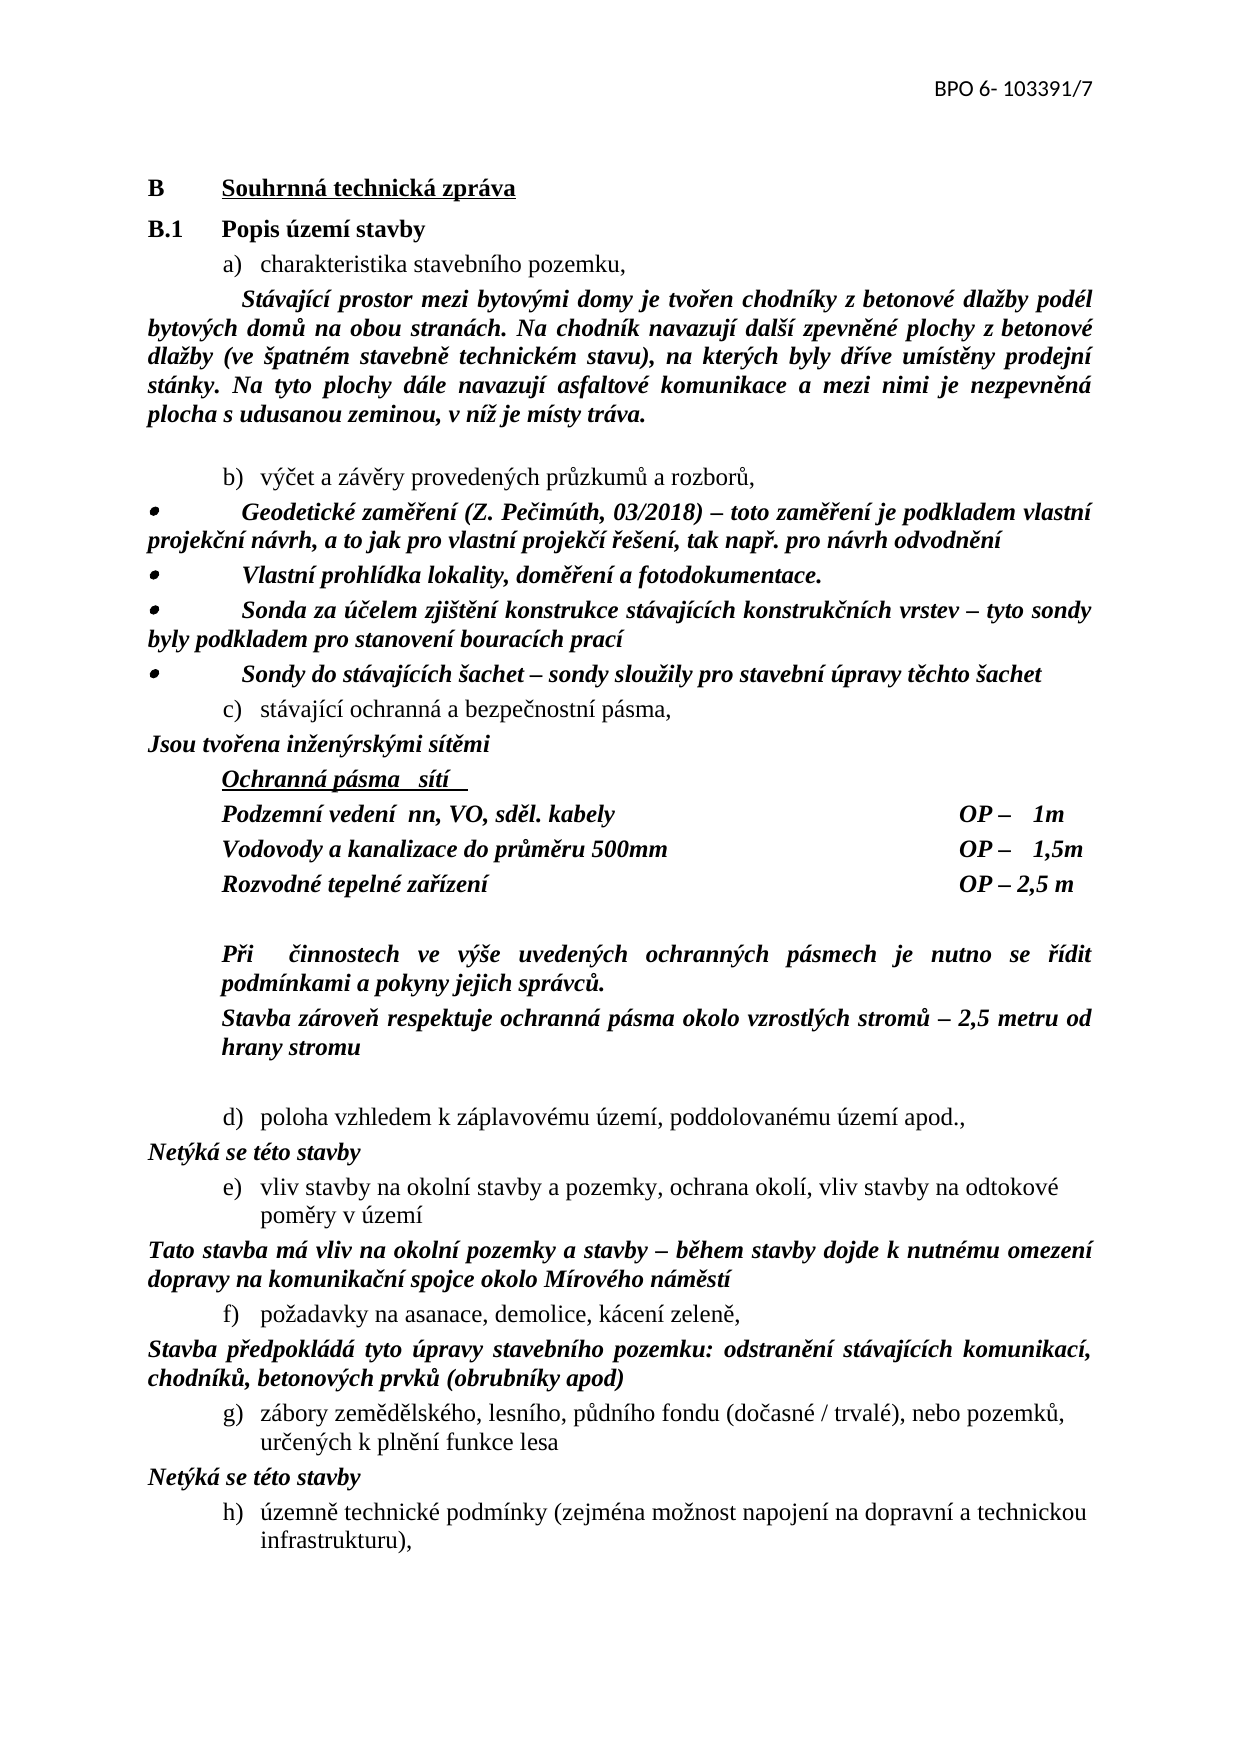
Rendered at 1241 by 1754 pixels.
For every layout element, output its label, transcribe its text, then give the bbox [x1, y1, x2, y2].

list územně technické podmínky (zejména možnost napojení na dopravní a technickou infrastrukturu), [223, 1497, 1093, 1554]
list zábory zemědělského, lesního, půdního fondu (dočasné / trvalé), nebo pozemků, určených k plnění funkce lesa [223, 1398, 1093, 1455]
text Vodovody a kanalizace do průměru 500mm OP – 1,5m [221, 834, 1093, 863]
list vliv stavby na okolní stavby a pozemky, ochrana okolí, vliv stavby na odtokové poměry v území [223, 1172, 1093, 1229]
text Ochranná pásma sítí [221, 764, 1093, 793]
text Netýká se této stavby [148, 1137, 1093, 1165]
text Stavba zároveň respektuje ochranná pásma okolo vzrostlých stromů – 2,5 metru od hrany stromu [221, 1003, 1093, 1060]
text B Souhrnná technická zpráva [148, 173, 1093, 201]
text Rozvodné tepelné zařízení OP – 2,5 m [148, 869, 1093, 898]
list Sondy do stávajících šachet – sondy sloužily pro stavební úpravy těchto šachet [148, 659, 1093, 688]
text Jsou tvořena inženýrskými sítěmi [148, 729, 1093, 758]
list charakteristika stavebního pozemku, [223, 249, 1093, 278]
text B.1 Popis území stavby [148, 214, 1093, 243]
text Netýká se této stavby [148, 1462, 1093, 1490]
list výčet a závěry provedených průzkumů a rozborů, [223, 462, 1093, 490]
text Stávající prostor mezi bytovými domy je tvořen chodníky z betonové dlažby podél bytových domů na obou stranách. Na chodník navazují další zpevněné plochy z betonové dlažby (ve špatném stavebně technickém stavu), na kterých byly dříve umístěny prodejní stánky. Na tyto plochy dále navazují asfaltové komunikace a mezi nimi je nezpevněná plocha s udusanou zeminou, v níž je místy tráva. [148, 284, 1093, 428]
list Sonda za účelem zjištění konstrukce stávajících konstrukčních vrstev – tyto sondy byly podkladem pro stanovení bouracích prací [148, 595, 1093, 653]
text Tato stavba má vliv na okolní pozemky a stavby – během stavby dojde k nutnému omezení dopravy na komunikační spojce okolo Mírového náměstí [148, 1235, 1093, 1293]
list požadavky na asanace, demolice, kácení zeleně, [223, 1299, 1093, 1328]
text Stavba předpokládá tyto úpravy stavebního pozemku: odstranění stávajících komunikací, chodníků, betonových prvků (obrubníky apod) [148, 1334, 1093, 1392]
list poloha vzhledem k záplavovému území, poddolovanému území apod., [223, 1102, 1093, 1130]
list stávající ochranná a bezpečnostní pásma, [223, 694, 1093, 723]
text Podzemní vedení nn, VO, sděl. kabely OP – 1m [221, 799, 1093, 828]
text Při činnostech ve výše uvedených ochranných pásmech je nutno se řídit podmínkami a pokyny jejich správců. [221, 939, 1093, 997]
list Vlastní prohlídka lokality, doměření a fotodokumentace. [148, 560, 1093, 589]
list Geodetické zaměření (Z. Pečimúth, 03/2018) – toto zaměření je podkladem vlastní projekční návrh, a to jak pro vlastní projekčí řešení, tak např. pro návrh odvodnění [148, 497, 1093, 554]
